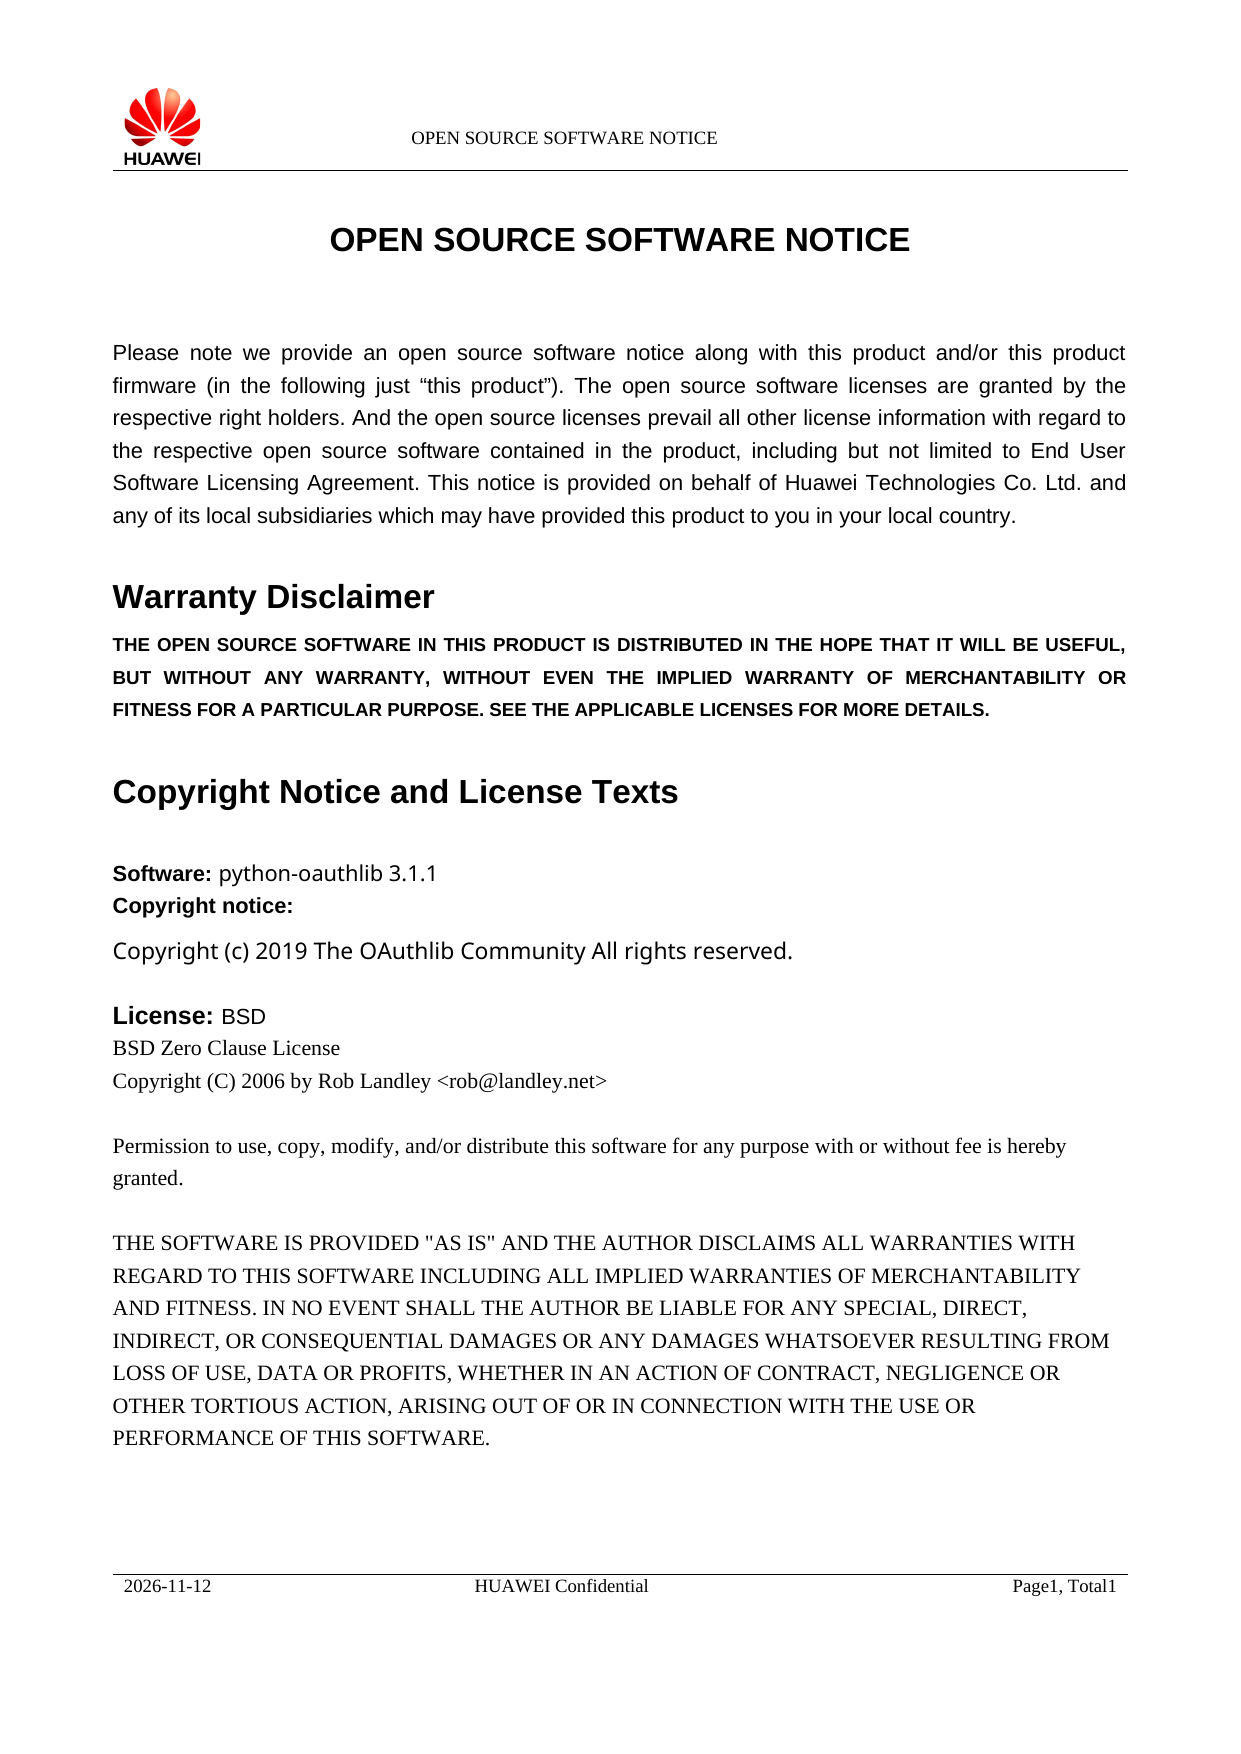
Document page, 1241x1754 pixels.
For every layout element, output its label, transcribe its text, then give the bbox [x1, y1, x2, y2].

text The open source software in this product is distributed in the hope that it will be useful, but WITHOUT ANY WARRANTY, without even the implied warranty of MERCHANTABILITY or FITNESS FOR A PARTICULAR PURPOSE. See the applicable licenses for more details. [112, 629, 1128, 726]
picture [124, 88, 201, 165]
text Warranty Disclaimer [112, 564, 1128, 629]
text OPEN SOURCE SOFTWARE NOTICE [112, 206, 1128, 271]
text BSD Zero Clause License Copyright (C) 2006 by Rob Landley <rob@landley.net> Permission to use, copy, modify, and/or distribute this software for any purpose with or without fee is hereby granted. THE SOFTWARE IS PROVIDED "AS IS" AND THE AUTHOR DISCLAIMS ALL WARRANTIES WITH REGARD TO THIS SOFTWARE INCLUDING ALL IMPLIED WARRANTIES OF MERCHANTABILITY AND FITNESS. IN NO EVENT SHALL THE AUTHOR BE LIABLE FOR ANY SPECIAL, DIRECT, INDIRECT, OR CONSEQUENTIAL DAMAGES OR ANY DAMAGES WHATSOEVER RESULTING FROM LOSS OF USE, DATA OR PROFITS, WHETHER IN AN ACTION OF CONTRACT, NEGLIGENCE OR OTHER TORTIOUS ACTION, ARISING OUT OF OR IN CONNECTION WITH THE USE OR PERFORMANCE OF THIS SOFTWARE. [112, 1031, 1128, 1486]
text Please note we provide an open source software notice along with this product and/or this product firmware (in the following just “this product”). The open source software licenses are granted by the respective right holders. And the open source licenses prevail all other license information with regard to the respective open source software contained in the product, including but not limited to End User Software Licensing Agreement. This notice is provided on behalf of Huawei Technologies Co. Ltd. and any of its local subsidiaries which may have provided this product to you in your local country. [112, 336, 1128, 531]
text Copyright (c) 2019 The OAuthlib Community All rights reserved. [112, 934, 1128, 999]
text Copyright notice: [112, 889, 1128, 921]
text Copyright Notice and License Texts [112, 759, 1128, 824]
title Software: python-oauthlib 3.1.1 [112, 856, 1128, 889]
text License: BSD [112, 999, 1128, 1031]
